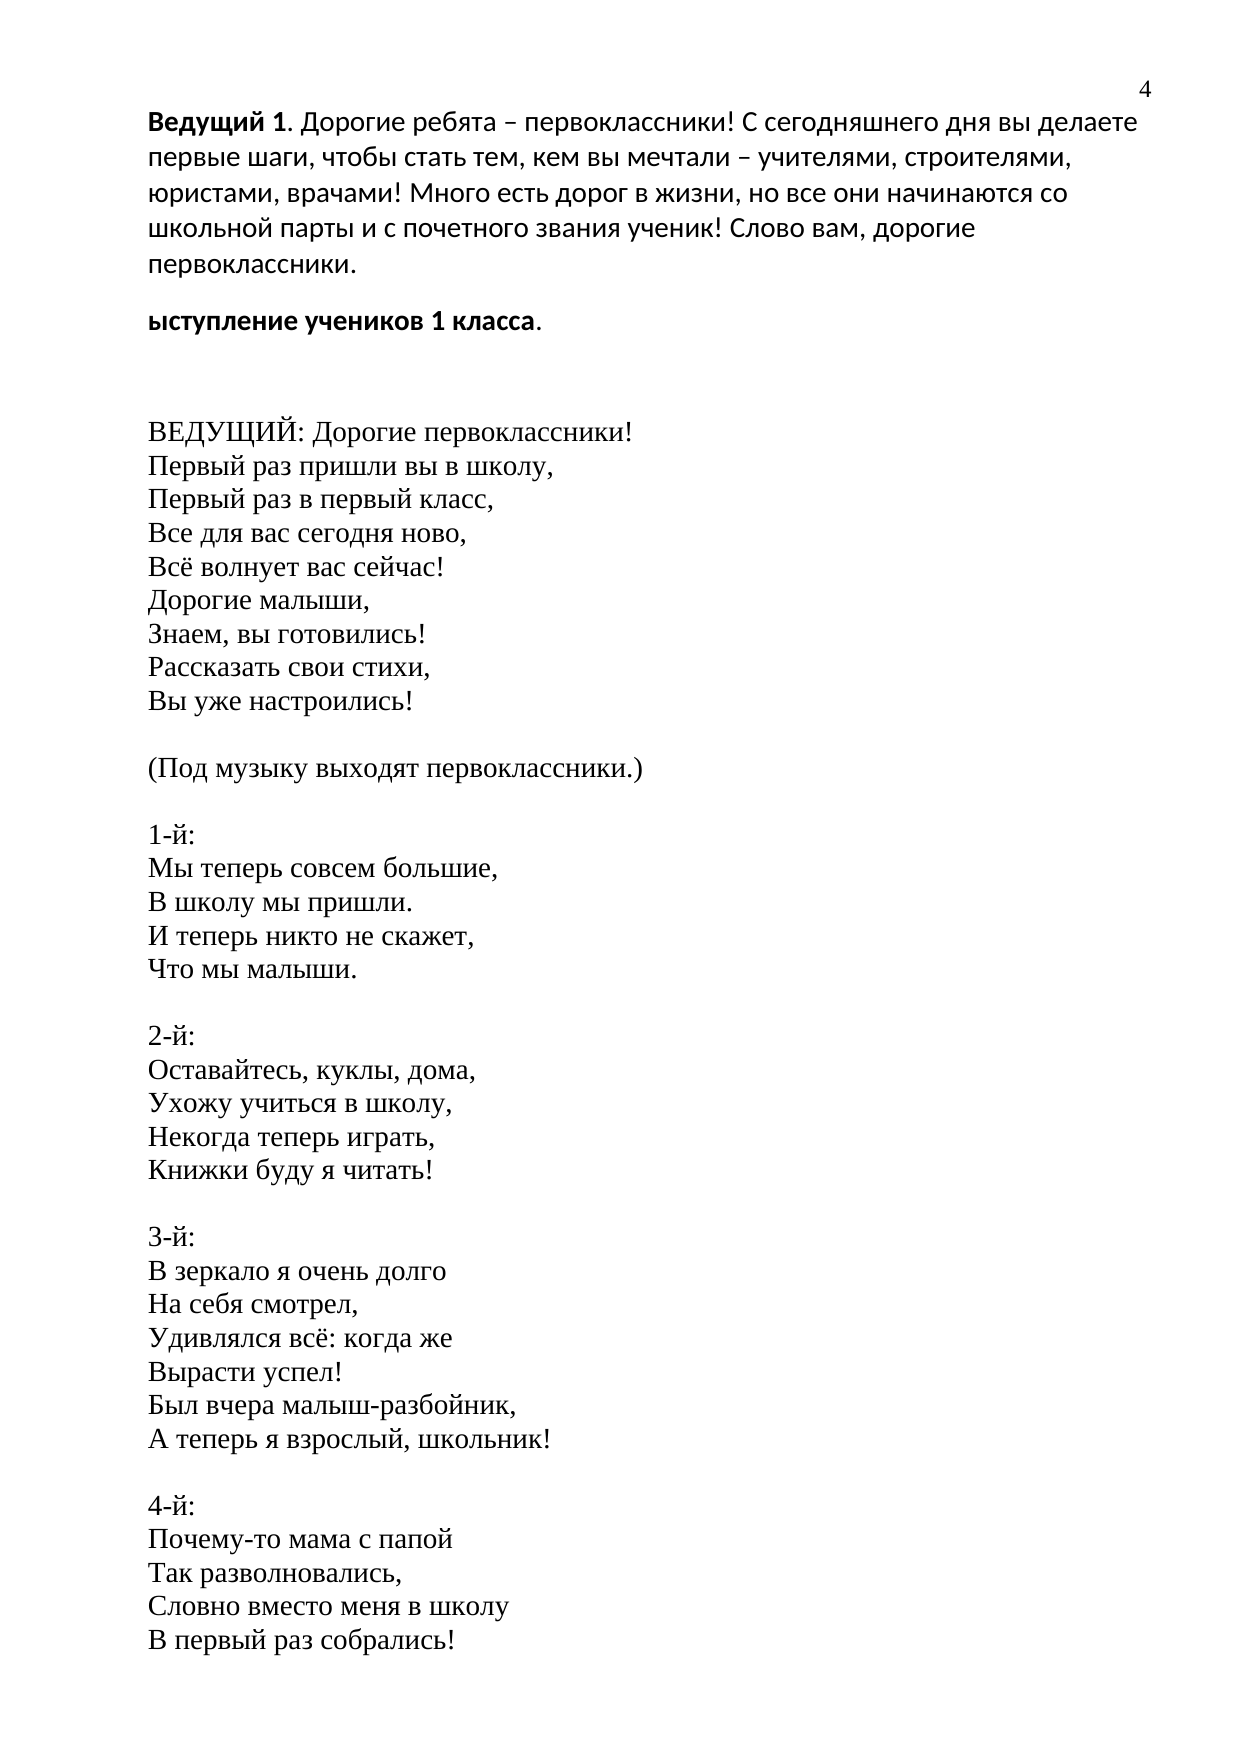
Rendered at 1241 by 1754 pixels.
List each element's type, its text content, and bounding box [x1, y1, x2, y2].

text Ведущий 1. Дорогие ребята – первоклассники! С сегодняшнего дня вы делаете первые шаги, чтобы стать тем, кем вы мечтали – учителями, строителями, юристами, врачами! Много есть дорог в жизни, но все они начинаются со школьной парты и с почетного звания ученик! Слово вам, дорогие первоклассники. [148, 103, 1152, 281]
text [148, 414, 1152, 1689]
text ыступление учеников 1 класса. [148, 302, 1152, 337]
